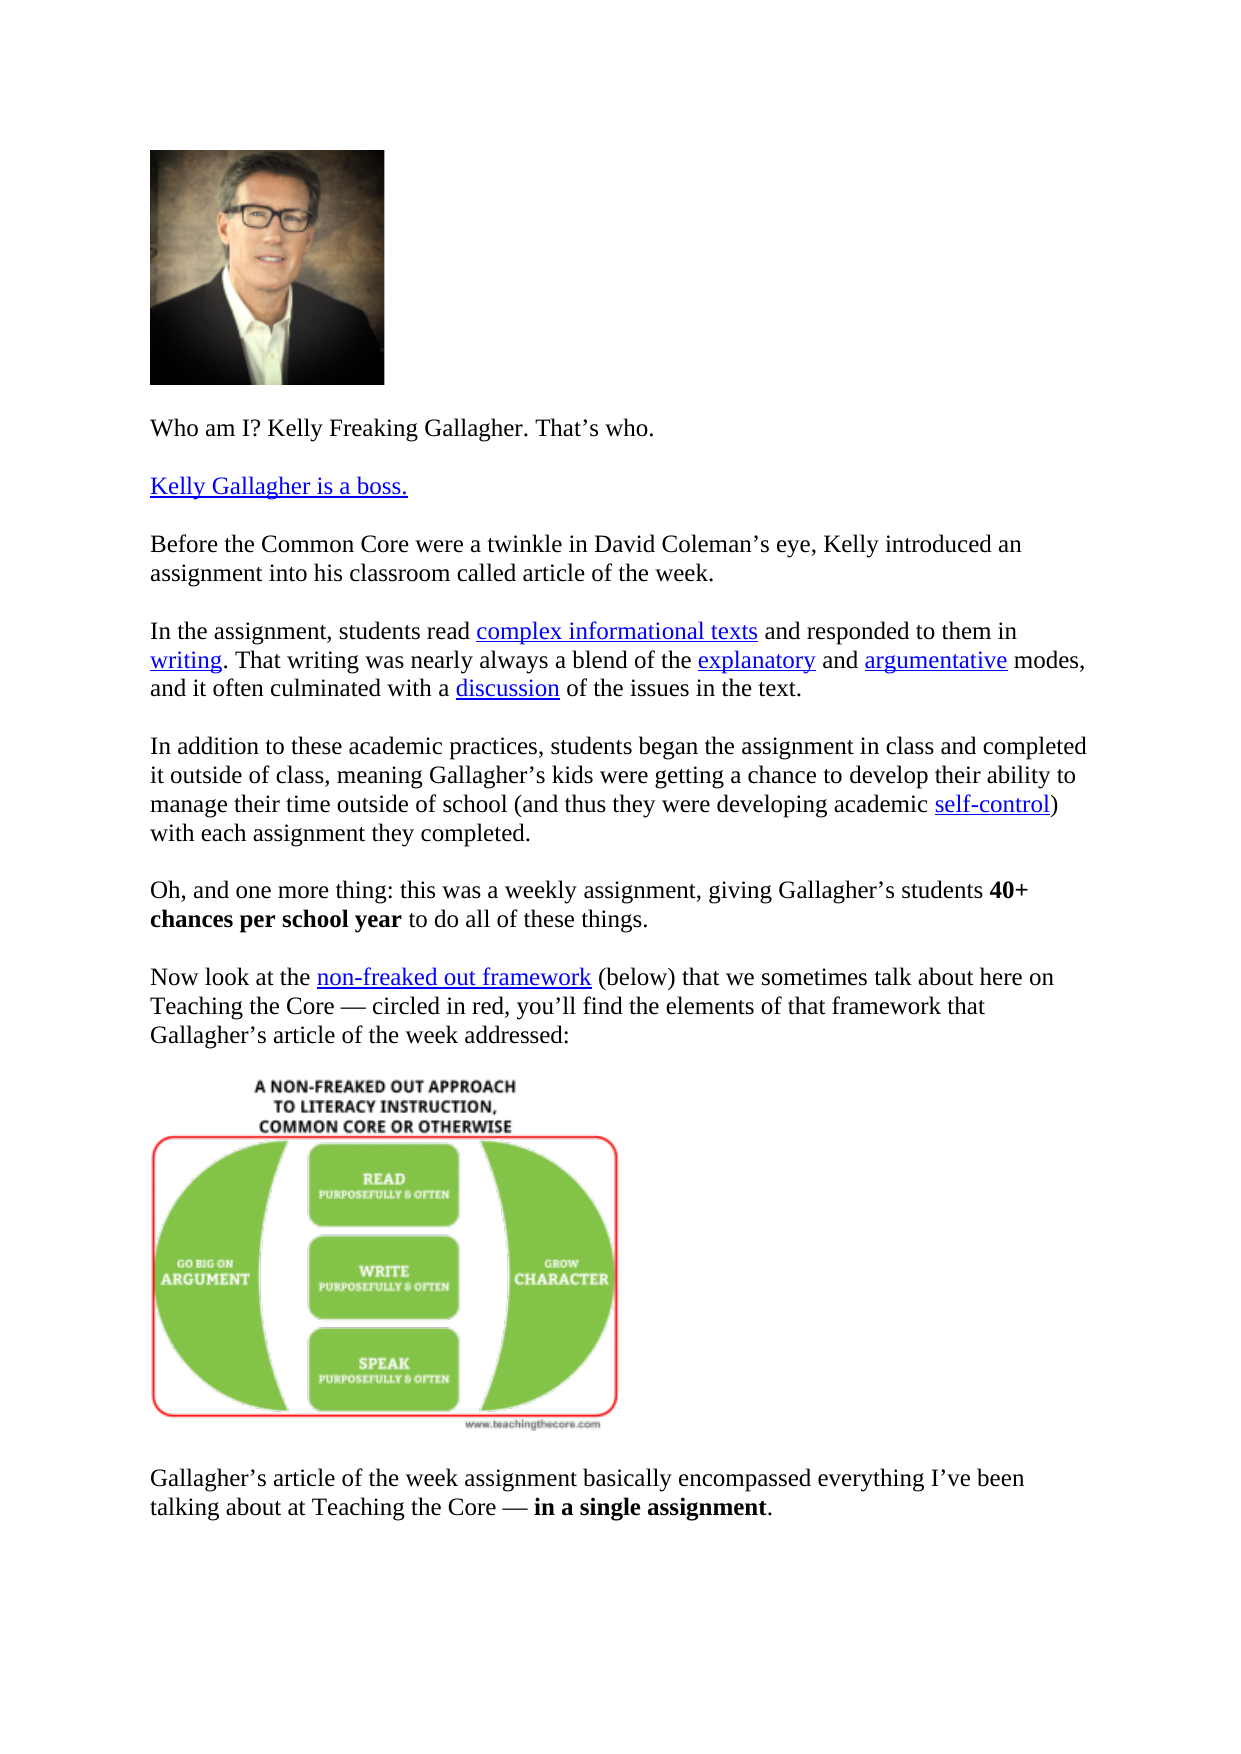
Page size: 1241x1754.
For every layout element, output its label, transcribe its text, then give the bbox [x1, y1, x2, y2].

text Oh, and one more thing: this was a weekly assignment, giving Gallagher’s students 40+ chances per school year to do all of these things. [150, 876, 1090, 933]
text In addition to these academic practices, students began the assignment in class and completed it outside of class, meaning Gallagher’s kids were getting a chance to develop their ability to manage their time outside of school (and thus they were developing academic self-control) with each assignment they completed. [150, 731, 1090, 846]
picture [150, 150, 385, 385]
text Gallagher’s article of the week assignment basically encompassed everything I’ve been talking about at Teaching the Core — in a single assignment. [150, 1463, 1090, 1521]
text In the assignment, students read complex informational texts and responded to them in writing. That writing was nearly always a blend of the explanatory and argumentative modes, and it often culminated with a discussion of the issues in the text. [150, 616, 1090, 702]
picture [150, 1077, 619, 1434]
text Before the Common Core were a twinkle in David Coleman’s eye, Kelly introduced an assignment into his classroom called article of the week. [150, 529, 1090, 587]
text Kelly Gallagher is a boss. [150, 471, 1090, 500]
text Now look at the non-freaked out framework (below) that we sometimes talk about here on Teaching the Core — circled in red, you’ll find the elements of that framework that Gallagher’s article of the week addressed: [150, 962, 1090, 1048]
text Who am I? Kelly Freaking Gallagher. That’s who. [150, 413, 1090, 442]
